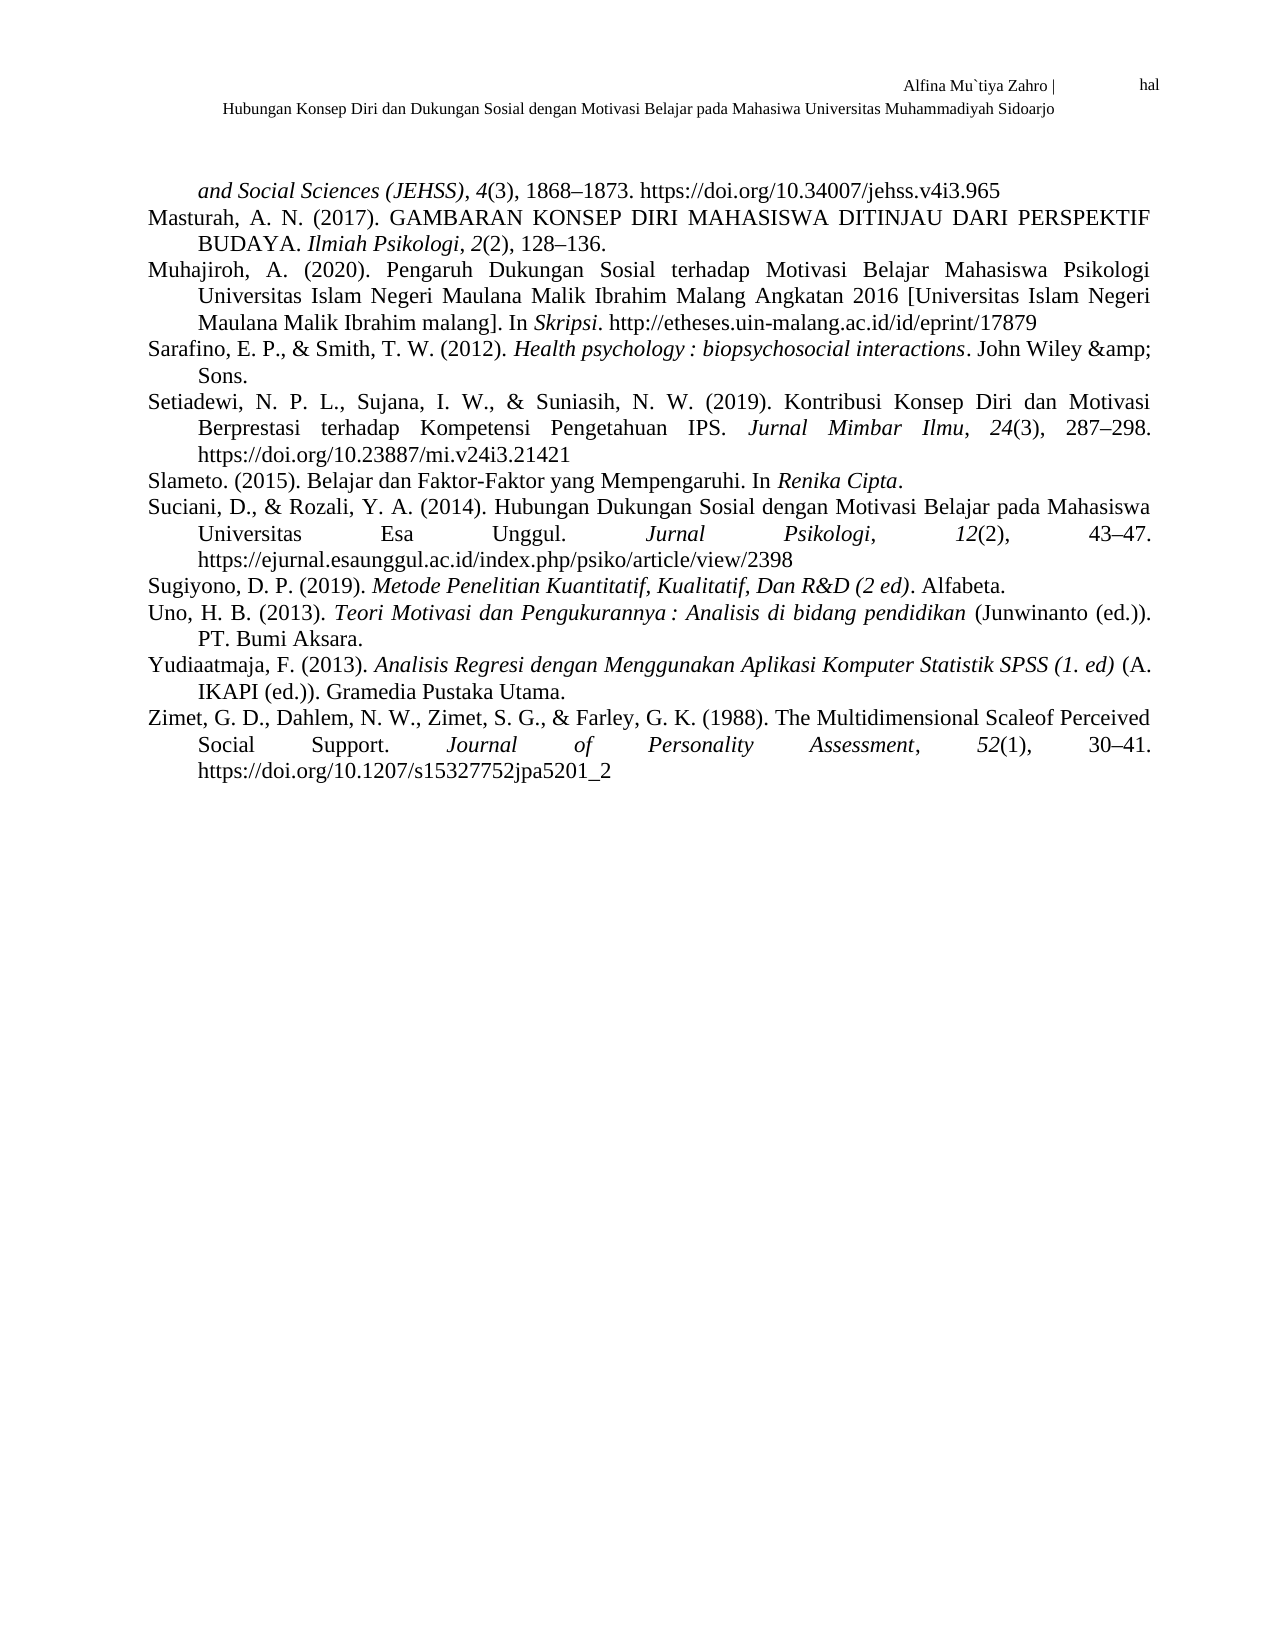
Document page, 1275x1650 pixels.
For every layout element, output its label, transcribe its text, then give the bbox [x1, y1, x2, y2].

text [148, 177, 1152, 203]
text Sarafino, E. P., & Smith, T. W. (2012). Health psychology : biopsychosocial interactions. John Wiley &amp; Sons. [148, 335, 1152, 388]
text Setiadewi, N. P. L., Sujana, I. W., & Suniasih, N. W. (2019). Kontribusi Konsep Diri dan Motivasi Berprestasi terhadap Kompetensi Pengetahuan IPS. Jurnal Mimbar Ilmu, 24(3), 287–298. https://doi.org/10.23887/mi.v24i3.21421 [148, 388, 1152, 467]
text Yudiaatmaja, F. (2013). Analisis Regresi dengan Menggunakan Aplikasi Komputer Statistik SPSS (1. ed) (A. IKAPI (ed.)). Gramedia Pustaka Utama. [148, 652, 1152, 704]
text Zimet, G. D., Dahlem, N. W., Zimet, S. G., & Farley, G. K. (1988). The Multidimensional Scaleof Perceived Social Support. Journal of Personality Assessment, 52(1), 30–41. https://doi.org/10.1207/s15327752jpa5201_2 [148, 704, 1152, 783]
text Muhajiroh, A. (2020). Pengaruh Dukungan Sosial terhadap Motivasi Belajar Mahasiswa Psikologi Universitas Islam Negeri Maulana Malik Ibrahim Malang Angkatan 2016 [Universitas Islam Negeri Maulana Malik Ibrahim malang]. In Skripsi. http://etheses.uin-malang.ac.id/id/eprint/17879 [148, 256, 1152, 335]
text Suciani, D., & Rozali, Y. A. (2014). Hubungan Dukungan Sosial dengan Motivasi Belajar pada Mahasiswa Universitas Esa Unggul. Jurnal Psikologi, 12(2), 43–47. https://ejurnal.esaunggul.ac.id/index.php/psiko/article/view/2398 [148, 493, 1152, 572]
text Masturah, A. N. (2017). GAMBARAN KONSEP DIRI MAHASISWA DITINJAU DARI PERSPEKTIF BUDAYA. Ilmiah Psikologi, 2(2), 128–136. [148, 203, 1152, 256]
text Slameto. (2015). Belajar dan Faktor-Faktor yang Mempengaruhi. In Renika Cipta. [148, 467, 1152, 493]
text Sugiyono, D. P. (2019). Metode Penelitian Kuantitatif, Kualitatif, Dan R&D (2 ed). Alfabeta. [148, 572, 1152, 599]
text Uno, H. B. (2013). Teori Motivasi dan Pengukurannya : Analisis di bidang pendidikan (Junwinanto (ed.)). PT. Bumi Aksara. [148, 599, 1152, 652]
